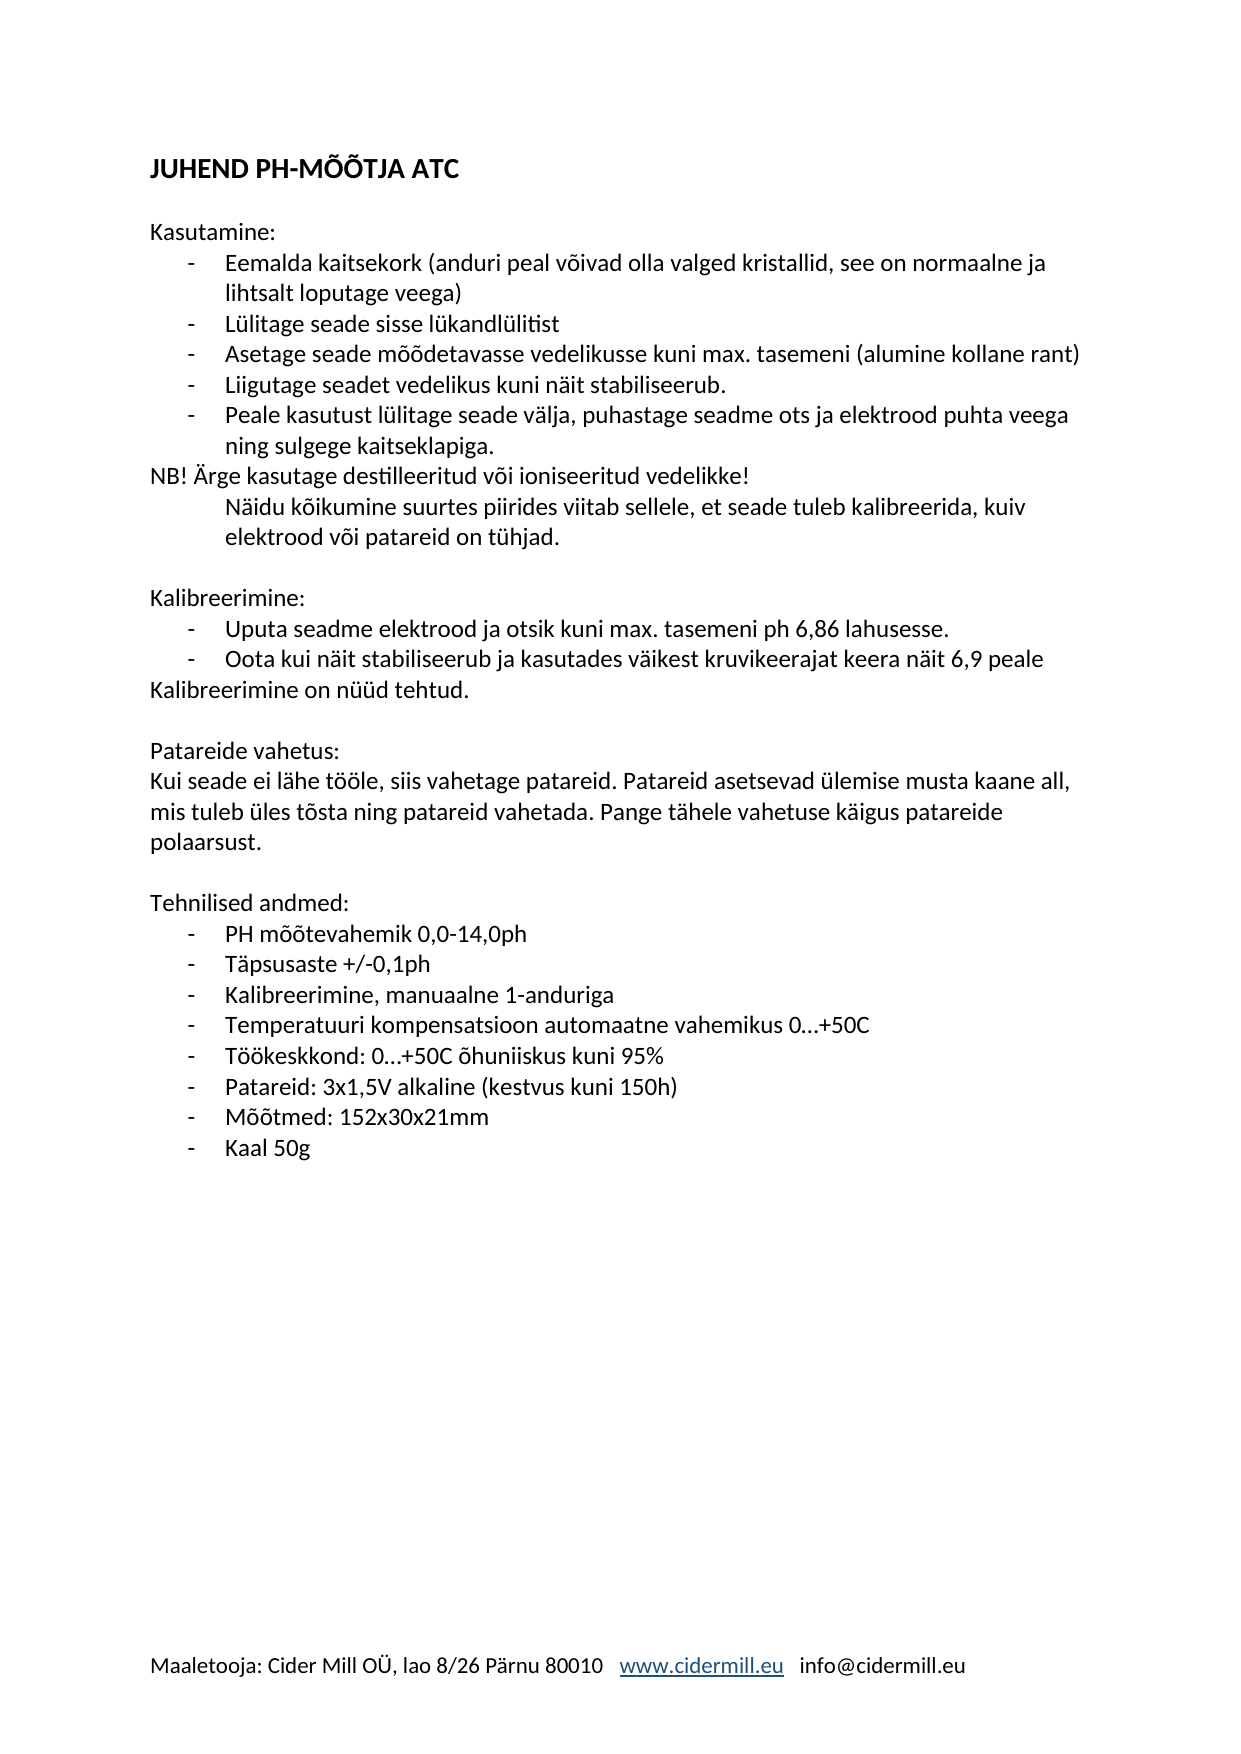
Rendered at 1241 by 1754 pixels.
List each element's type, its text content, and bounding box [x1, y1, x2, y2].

list PH mõõtevahemik 0,0-14,0ph [187, 918, 1090, 949]
text Kalibreerimine: [150, 582, 1090, 613]
list Lülitage seade sisse lükandlülitist [187, 308, 1090, 338]
list Oota kui näit stabiliseerub ja kasutades väikest kruvikeerajat keera näit 6,9 peale [187, 643, 1090, 674]
list Kaal 50g [187, 1132, 1090, 1162]
text JUHEND PH-MÕÕTJA ATC [150, 150, 1090, 186]
text Patareide vahetus: [150, 735, 1090, 766]
list Peale kasutust lülitage seade välja, puhastage seadme ots ja elektrood puhta veega ning sulgege kaitseklapiga. [187, 399, 1090, 460]
list Temperatuuri kompensatsioon automaatne vahemikus 0…+50C [187, 1010, 1090, 1040]
list Eemalda kaitsekork (anduri peal võivad olla valged kristallid, see on normaalne ja lihtsalt loputage veega) [187, 247, 1090, 308]
text Kui seade ei lähe tööle, siis vahetage patareid. Patareid asetsevad ülemise musta kaane all, mis tuleb üles tõsta ning patareid vahetada. Pange tähele vahetuse käigus patareide polaarsust. [150, 766, 1090, 857]
text NB! Ärge kasutage destilleeritud või ioniseeritud vedelikke! [150, 460, 1090, 491]
text Näidu kõikumine suurtes piirides viitab sellele, et seade tuleb kalibreerida, kuiv elektrood või patareid on tühjad. [225, 491, 1090, 552]
list Täpsusaste +/-0,1ph [187, 949, 1090, 979]
list Kalibreerimine, manuaalne 1-anduriga [187, 979, 1090, 1010]
text Kasutamine: [150, 216, 1090, 247]
list Mõõtmed: 152x30x21mm [187, 1101, 1090, 1132]
list Uputa seadme elektrood ja otsik kuni max. tasemeni ph 6,86 lahusesse. [187, 613, 1090, 643]
list Asetage seade mõõdetavasse vedelikusse kuni max. tasemeni (alumine kollane rant) [187, 338, 1090, 369]
text Tehnilised andmed: [150, 888, 1090, 918]
list Patareid: 3x1,5V alkaline (kestvus kuni 150h) [187, 1071, 1090, 1101]
list Töökeskkond: 0…+50C õhuniiskus kuni 95% [187, 1040, 1090, 1071]
text Kalibreerimine on nüüd tehtud. [150, 674, 1090, 704]
list Liigutage seadet vedelikus kuni näit stabiliseerub. [187, 369, 1090, 399]
